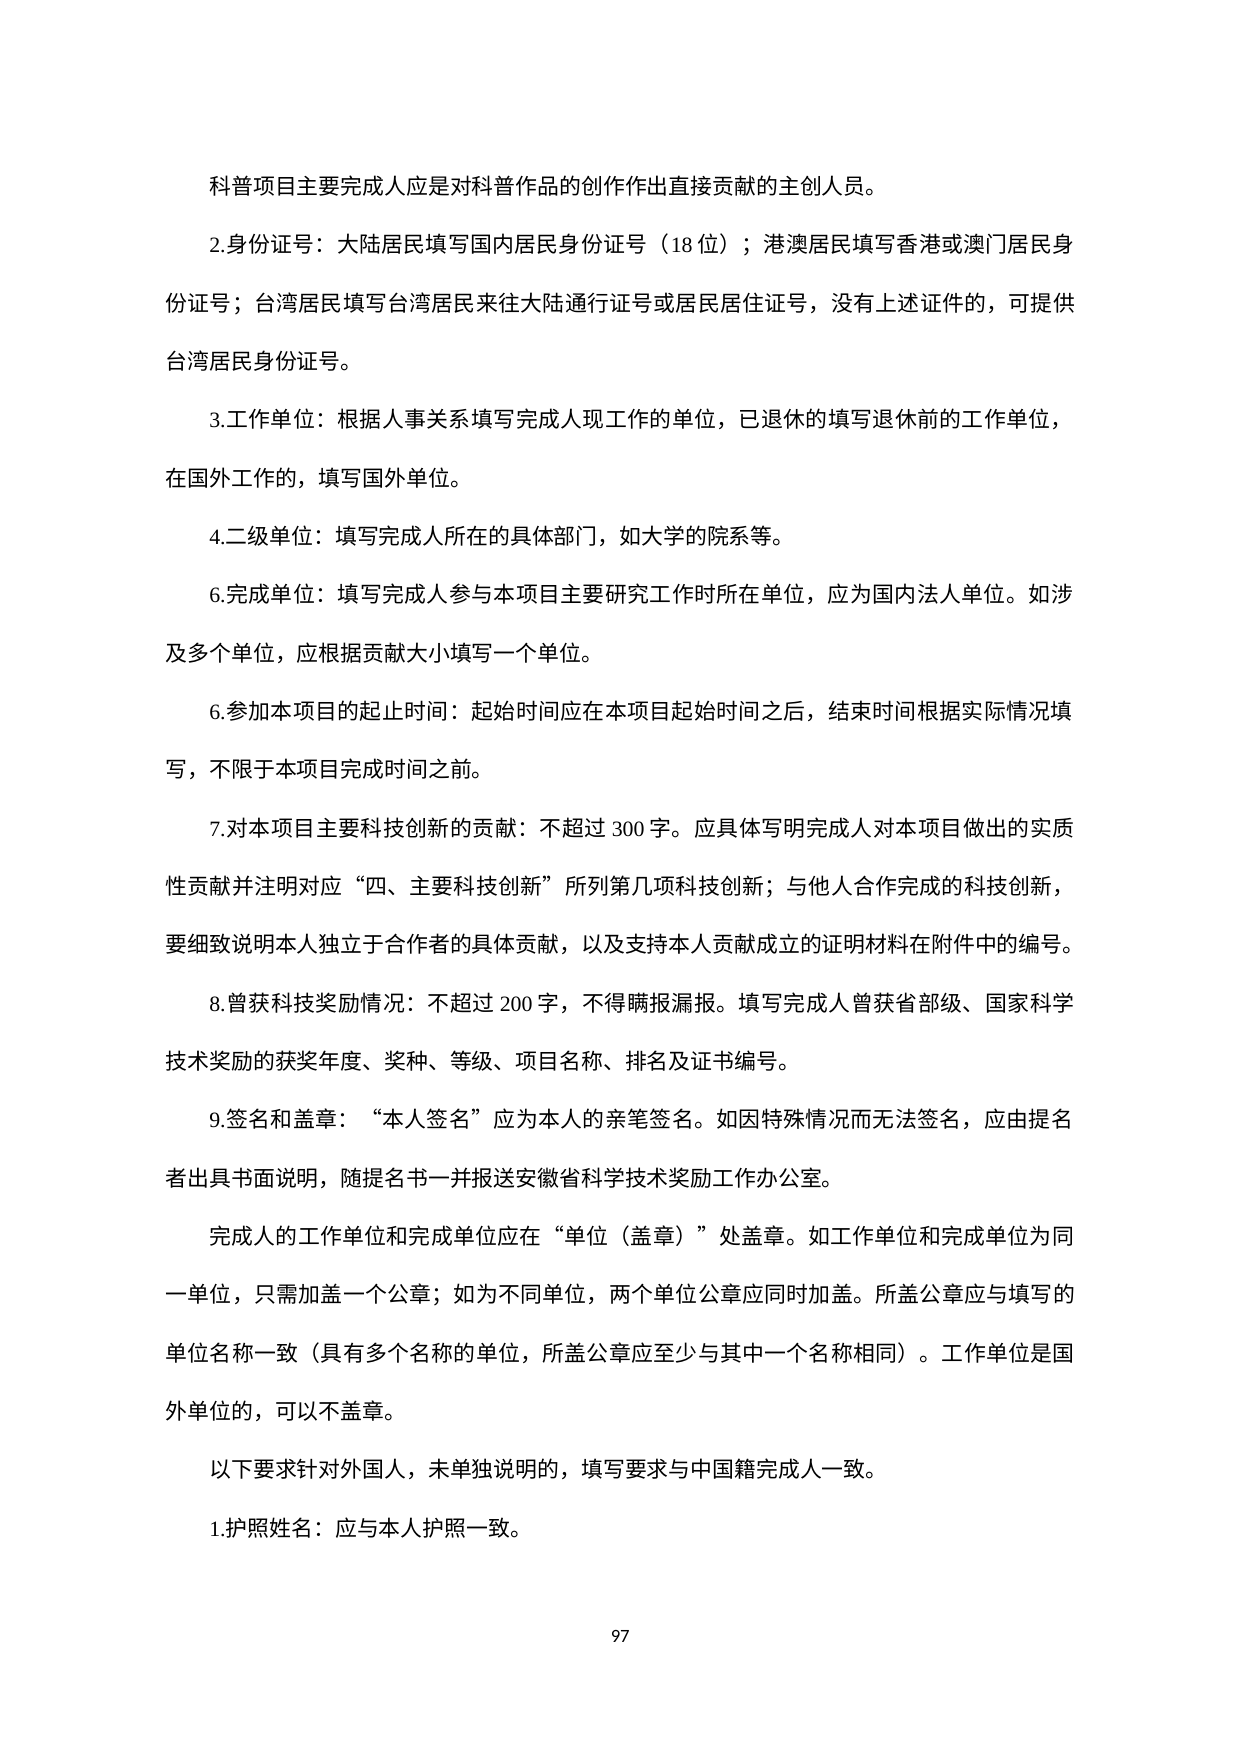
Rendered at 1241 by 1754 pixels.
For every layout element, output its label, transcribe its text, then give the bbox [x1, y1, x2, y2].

text 6.参加本项目的起止时间：起始时间应在本项目起始时间之后，结束时间根据实际情况填写，不限于本项目完成时间之前。 [165, 673, 1075, 789]
text 7.对本项目主要科技创新的贡献：不超过300字。应具体写明完成人对本项目做出的实质性贡献并注明对应“四、主要科技创新”所列第几项科技创新；与他人合作完成的科技创新，要细致说明本人独立于合作者的具体贡献，以及支持本人贡献成立的证明材料在附件中的编号。 [165, 789, 1075, 964]
text 完成人的工作单位和完成单位应在“单位（盖章）”处盖章。如工作单位和完成单位为同一单位，只需加盖一个公章；如为不同单位，两个单位公章应同时加盖。所盖公章应与填写的单位名称一致（具有多个名称的单位，所盖公章应至少与其中一个名称相同）。工作单位是国外单位的，可以不盖章。 [165, 1198, 1075, 1431]
text 科普项目主要完成人应是对科普作品的创作作出直接贡献的主创人员。 [165, 148, 1075, 206]
text 6.完成单位：填写完成人参与本项目主要研究工作时所在单位，应为国内法人单位。如涉及多个单位，应根据贡献大小填写一个单位。 [165, 556, 1075, 673]
text 1.护照姓名：应与本人护照一致。 [165, 1489, 1075, 1548]
text 8.曾获科技奖励情况：不超过200字，不得瞒报漏报。填写完成人曾获省部级、国家科学技术奖励的获奖年度、奖种、等级、项目名称、排名及证书编号。 [165, 964, 1075, 1081]
text 4.二级单位：填写完成人所在的具体部门，如大学的院系等。 [165, 498, 1075, 556]
text 3.工作单位：根据人事关系填写完成人现工作的单位，已退休的填写退休前的工作单位，在国外工作的，填写国外单位。 [165, 381, 1075, 498]
text 2.身份证号：大陆居民填写国内居民身份证号（18位）；港澳居民填写香港或澳门居民身份证号；台湾居民填写台湾居民来往大陆通行证号或居民居住证号，没有上述证件的，可提供台湾居民身份证号。 [165, 206, 1075, 381]
text 9.签名和盖章：“本人签名”应为本人的亲笔签名。如因特殊情况而无法签名，应由提名者出具书面说明，随提名书一并报送安徽省科学技术奖励工作办公室。 [165, 1081, 1075, 1198]
text 以下要求针对外国人，未单独说明的，填写要求与中国籍完成人一致。 [165, 1431, 1075, 1489]
